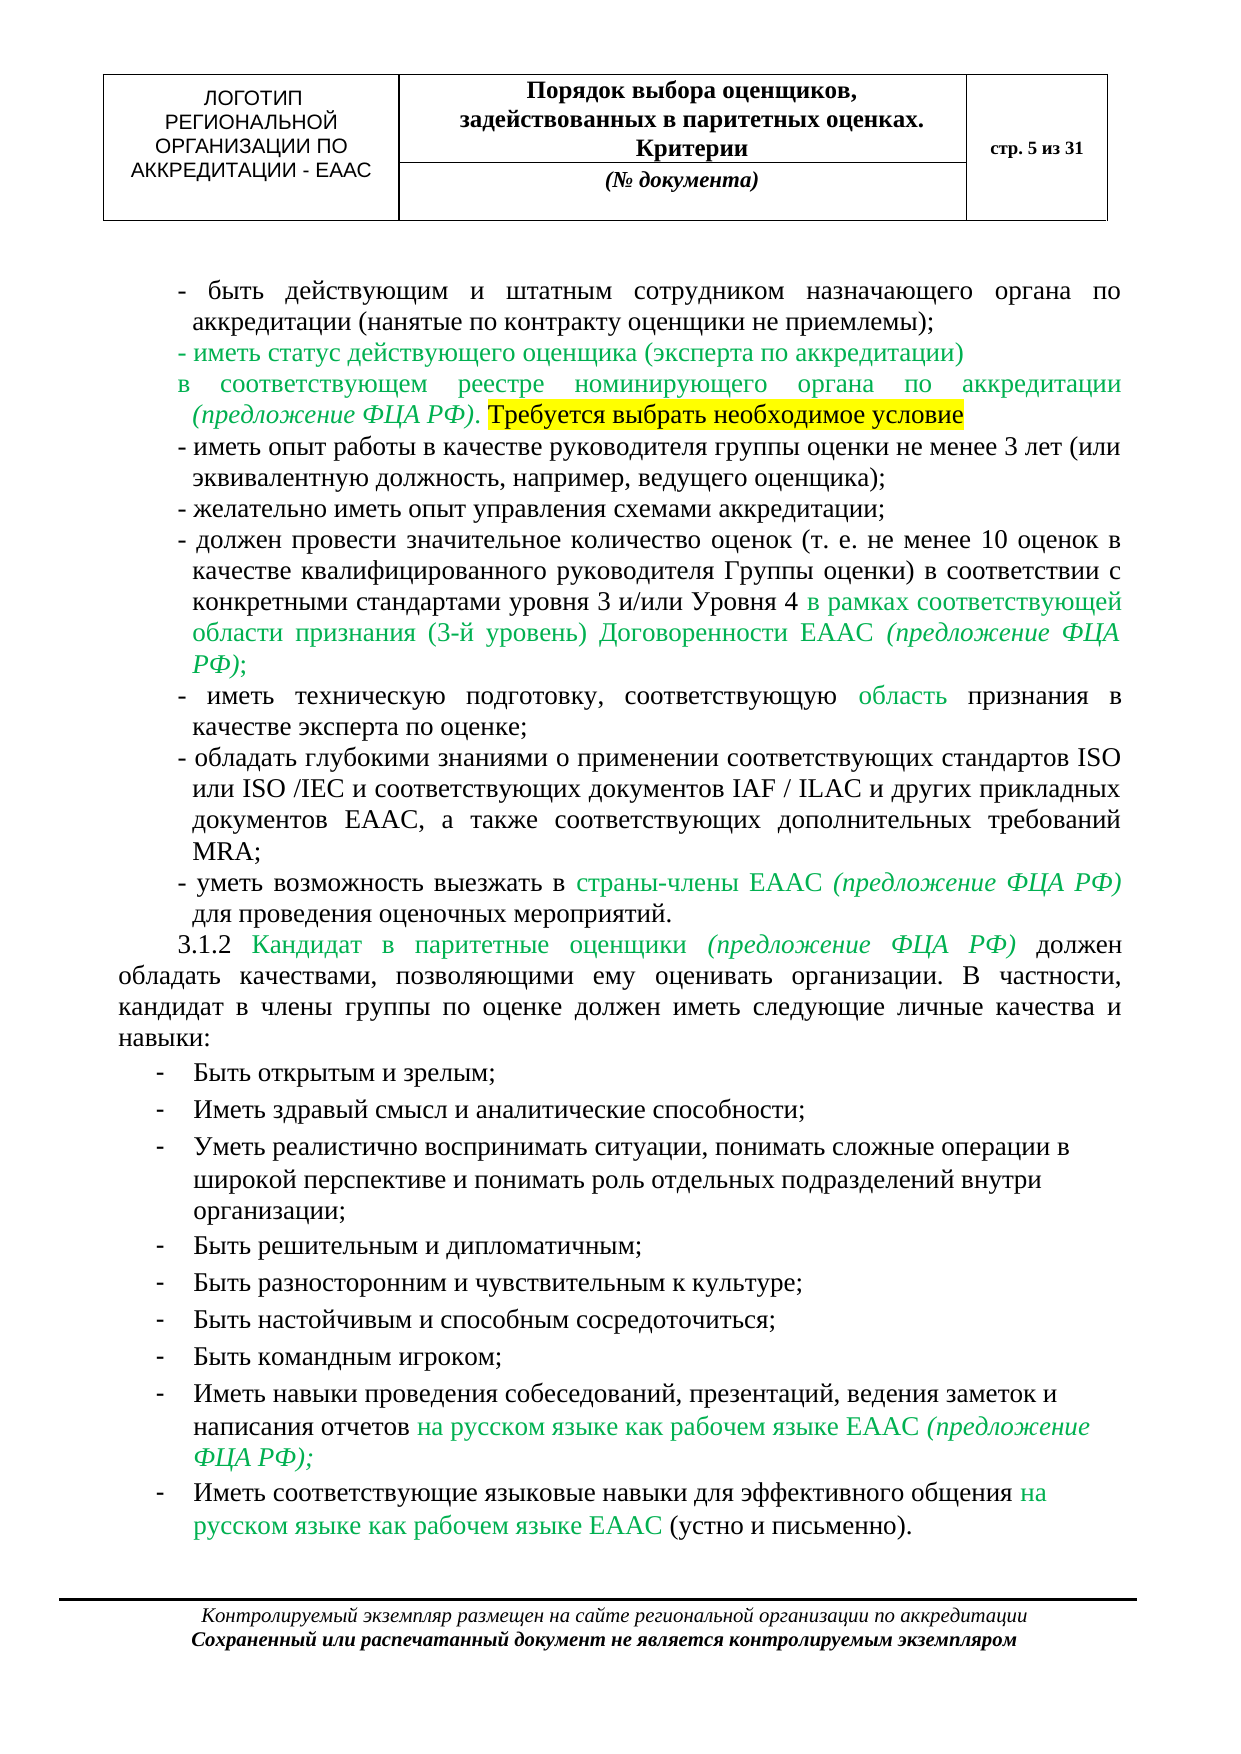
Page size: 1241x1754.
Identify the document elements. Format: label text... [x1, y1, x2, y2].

list Быть решительным и дипломатичным; [156, 1226, 1122, 1262]
list Быть командным игроком; [156, 1336, 1122, 1373]
text - быть действующим и штатным сотрудником назначающего органа по аккредитации (нанятые по контракту оценщики не приемлемы); [177, 274, 1122, 336]
list Быть открытым и зрелым; [156, 1053, 1122, 1089]
text - иметь статус действующего оценщика (эксперта по аккредитации) [177, 336, 1122, 367]
list Иметь здравый смысл и аналитические способности; [156, 1089, 1122, 1126]
list Иметь навыки проведения собеседований, презентаций, ведения заметок и написания отчетов на русском языке как рабочем языке ЕААС (предложение ФЦА РФ); [156, 1373, 1122, 1472]
list Уметь реалистично воспринимать ситуации, понимать сложные операции в широкой перспективе и понимать роль отдельных подразделений внутри организации; [156, 1126, 1122, 1226]
text 3.1.2 Кандидат в паритетные оценщики (предложение ФЦА РФ) должен обладать качествами, позволяющими ему оценивать организации. В частности, кандидат в члены группы по оценке должен иметь cледующие личные качества и навыки: [118, 928, 1122, 1053]
text - иметь техническую подготовку, соответствующую область признания в качестве эксперта по оценке; [177, 679, 1122, 741]
text в соответствующем реестре номинирующего органа по аккредитации (предложение ФЦА РФ). Требуется выбрать необходимое условие [177, 367, 1122, 430]
list Быть разносторонним и чувствительным к культуре; [156, 1262, 1122, 1299]
text - иметь опыт работы в качестве руководителя группы оценки не менее 3 лет (или эквивалентную должность, например, ведущего оценщика); [177, 430, 1122, 492]
list Иметь соответствующие языковые навыки для эффективного общения на русском языке как рабочем языке ЕААС (устно и письменно). [156, 1472, 1122, 1540]
list Быть настойчивым и способным сосредоточиться; [156, 1299, 1122, 1336]
text - должен провести значительное количество оценок (т. е. не менее 10 оценок в качестве квалифицированного руководителя Группы оценки) в соответствии с конкретными стандартами уровня 3 и/или Уровня 4 в рамках соответствующей области признания (3-й уровень) Договоренности ЕААС (предложение ФЦА РФ); [177, 523, 1122, 679]
text - обладать глубокими знаниями о применении соответствующих стандартов ISO или ISO /IEC и соответствующих документов IAF / ILAC и других прикладных документов ЕААС, а также соответствующих дополнительных требований MRA; [177, 741, 1122, 866]
text - желательно иметь опыт управления схемами аккредитации; [177, 492, 1122, 523]
text - уметь возможность выезжать в страны-члены ЕААС (предложение ФЦА РФ) для проведения оценочных мероприятий. [177, 866, 1122, 928]
